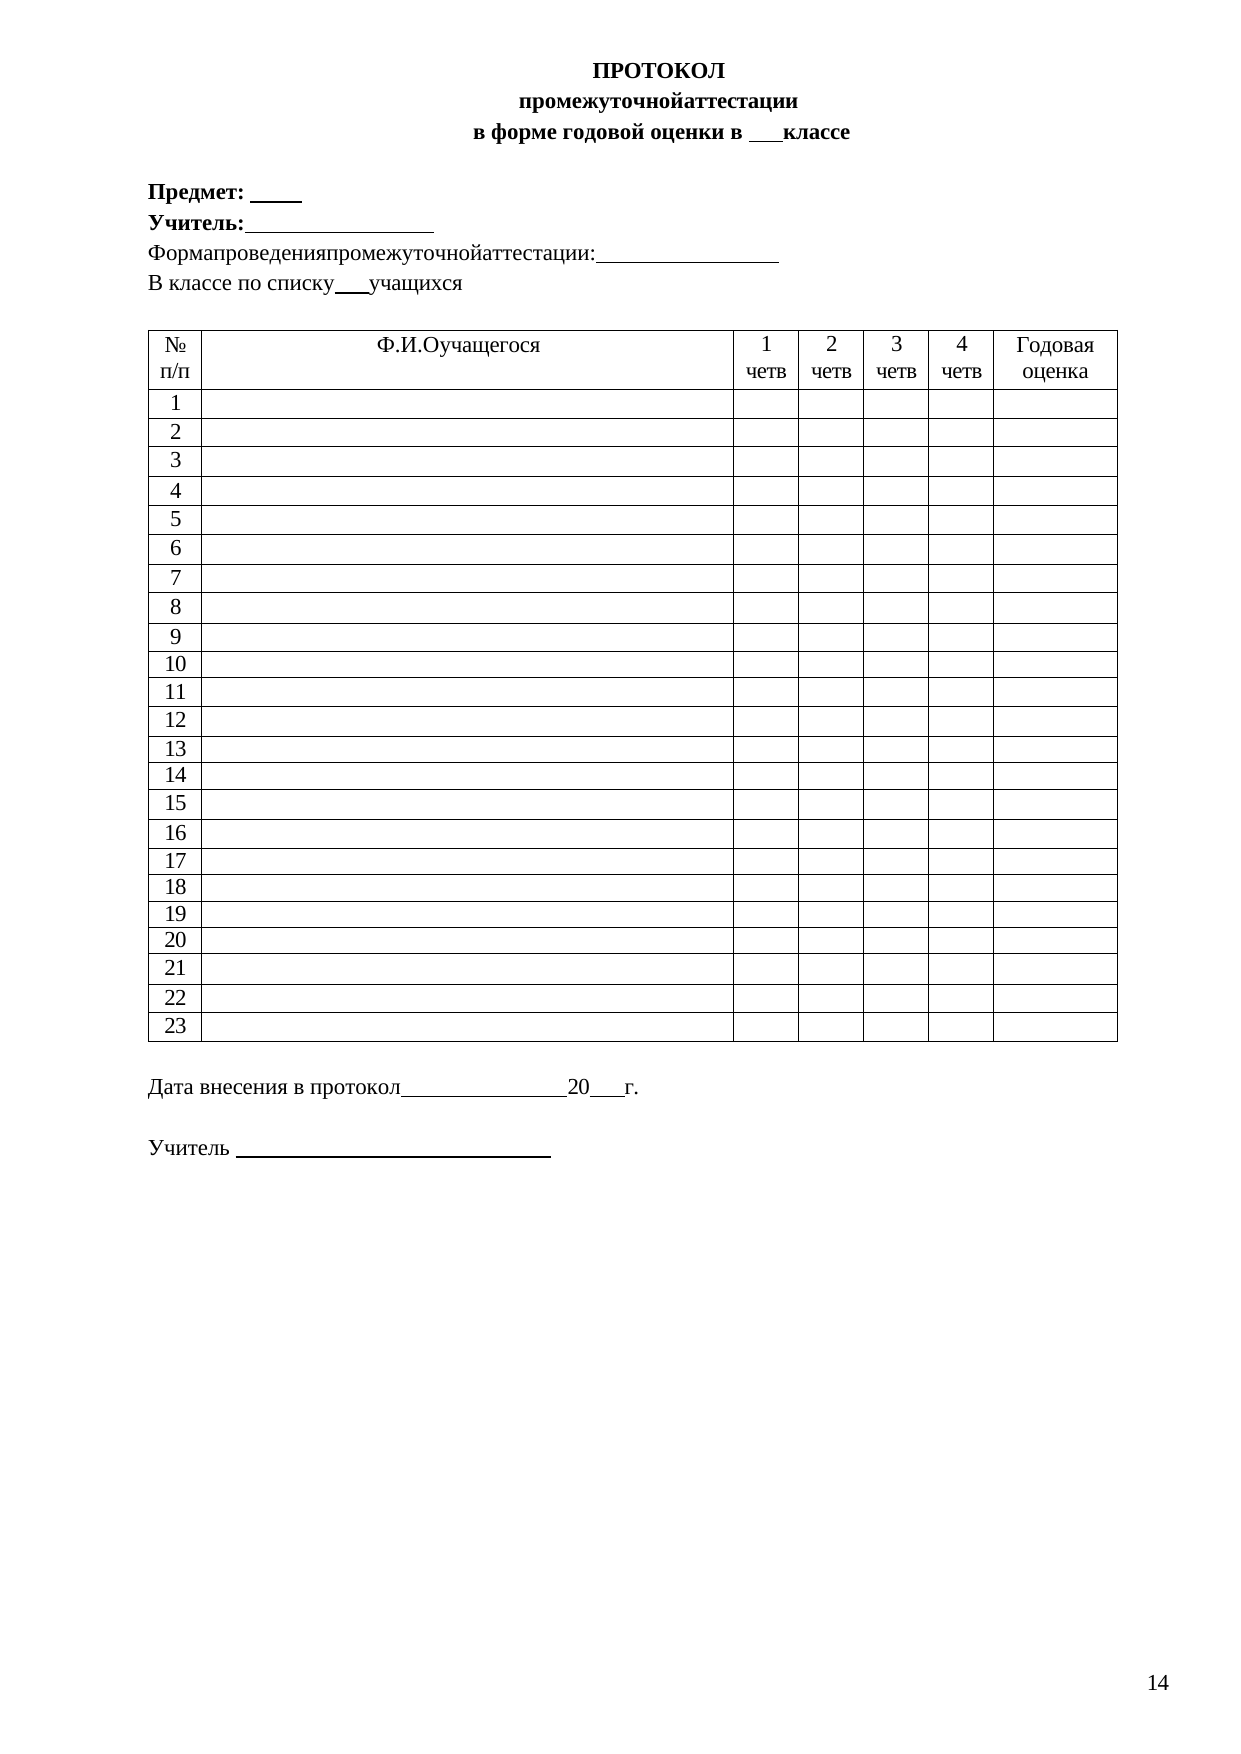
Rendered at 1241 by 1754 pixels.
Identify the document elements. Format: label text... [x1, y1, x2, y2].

table_cell [734, 506, 798, 533]
table_cell [202, 790, 733, 819]
table_cell [864, 593, 928, 622]
table_cell [864, 565, 928, 592]
table_cell [202, 447, 733, 476]
table_cell [799, 902, 863, 927]
table_cell [799, 849, 863, 874]
table_cell [864, 447, 928, 476]
table_header 1 четв [734, 331, 798, 389]
table_header 3 четв [864, 331, 928, 389]
table_cell [929, 624, 993, 651]
table_cell [994, 820, 1117, 848]
table_header 4 четв [929, 331, 993, 389]
table_cell [929, 565, 993, 592]
table_cell [799, 535, 863, 564]
table_cell [202, 928, 733, 953]
table_cell [994, 954, 1117, 983]
table_cell [799, 390, 863, 417]
table_cell [734, 763, 798, 789]
table_cell [734, 678, 798, 706]
table_cell [864, 790, 928, 819]
table_cell [799, 593, 863, 622]
table_cell 11 [149, 678, 201, 706]
table_cell [734, 593, 798, 622]
table_cell 8 [149, 593, 201, 622]
table_cell [994, 707, 1117, 736]
table_cell [994, 902, 1117, 927]
table_cell [202, 902, 733, 927]
table_header № п/п [149, 331, 201, 389]
table_cell [864, 954, 928, 983]
table_cell [864, 678, 928, 706]
table_cell [202, 477, 733, 505]
table_cell [202, 652, 733, 677]
table_cell [202, 875, 733, 901]
table_cell 21 [149, 954, 201, 983]
table_cell [864, 390, 928, 417]
table_cell [202, 820, 733, 848]
table_cell 7 [149, 565, 201, 592]
table_cell [799, 477, 863, 505]
table_cell [734, 928, 798, 953]
table_cell 10 [149, 652, 201, 677]
table_cell [929, 763, 993, 789]
table_cell [202, 624, 733, 651]
table_cell [202, 535, 733, 564]
table_cell [799, 737, 863, 762]
table_cell [202, 419, 733, 446]
table_cell [734, 820, 798, 848]
table_cell [734, 902, 798, 927]
table_cell [864, 737, 928, 762]
table_cell [864, 1013, 928, 1041]
table_cell [994, 390, 1117, 417]
table_cell [994, 678, 1117, 706]
text в форме годовой оценки в классе [467, 118, 851, 144]
table_cell [799, 678, 863, 706]
table_cell [734, 447, 798, 476]
table_cell [799, 624, 863, 651]
text В классе по списку учащихся [148, 269, 1182, 296]
table_cell [994, 593, 1117, 622]
table_cell [202, 506, 733, 533]
table_cell [929, 820, 993, 848]
table_cell [734, 390, 798, 417]
table_cell [929, 985, 993, 1012]
table_cell 19 [149, 902, 201, 927]
table_cell [929, 737, 993, 762]
table_cell [799, 928, 863, 953]
table_cell [799, 954, 863, 983]
table_cell [734, 790, 798, 819]
table_cell 3 [149, 447, 201, 476]
text Дата внесения в протокол 20 г. Учитель [148, 1073, 640, 1160]
table_cell [864, 849, 928, 874]
table_cell [929, 535, 993, 564]
table_cell [929, 875, 993, 901]
table_cell [864, 928, 928, 953]
text Формапроведенияпромежуточнойаттестации: [148, 239, 1182, 265]
table_cell [799, 447, 863, 476]
table_cell 9 [149, 624, 201, 651]
table_cell [929, 790, 993, 819]
text ПРОТОКОЛ [200, 57, 1118, 83]
table_cell [734, 565, 798, 592]
table_cell [202, 737, 733, 762]
table_cell [734, 737, 798, 762]
table_cell 12 [149, 707, 201, 736]
table_cell [734, 849, 798, 874]
table_cell [734, 652, 798, 677]
table_cell [734, 419, 798, 446]
table_cell [929, 928, 993, 953]
table_cell [994, 875, 1117, 901]
table_cell [799, 985, 863, 1012]
table_cell 5 [149, 506, 201, 533]
table_cell [864, 535, 928, 564]
table_cell [864, 477, 928, 505]
table_cell [929, 1013, 993, 1041]
table_cell [864, 707, 928, 736]
table_header Ф.И.Оучащегося [202, 331, 733, 389]
table_cell 16 [149, 820, 201, 848]
table_cell [864, 624, 928, 651]
table_cell [799, 565, 863, 592]
table_cell 22 [149, 985, 201, 1012]
table_cell [202, 985, 733, 1012]
table_cell [929, 506, 993, 533]
table_cell [799, 506, 863, 533]
table_cell [929, 652, 993, 677]
table_cell [994, 419, 1117, 446]
table_cell 23 [149, 1013, 201, 1041]
table_cell [864, 820, 928, 848]
table_cell [734, 624, 798, 651]
table_cell [734, 535, 798, 564]
table_cell [994, 763, 1117, 789]
table_cell [799, 652, 863, 677]
table_cell [202, 849, 733, 874]
table_cell [734, 707, 798, 736]
table_cell [864, 985, 928, 1012]
text Учитель: [148, 209, 1182, 235]
table_cell [799, 875, 863, 901]
table_cell [929, 477, 993, 505]
table_cell [994, 447, 1117, 476]
table_cell [864, 902, 928, 927]
table_cell [202, 565, 733, 592]
table_cell [864, 763, 928, 789]
table_cell [929, 419, 993, 446]
table_cell [799, 707, 863, 736]
table_cell [799, 790, 863, 819]
table_cell [929, 849, 993, 874]
table_cell [994, 535, 1117, 564]
table_cell [994, 928, 1117, 953]
table_cell [994, 624, 1117, 651]
table_cell [202, 593, 733, 622]
table_cell [929, 678, 993, 706]
table_cell 17 [149, 849, 201, 874]
table_cell [929, 707, 993, 736]
text Предмет: [148, 178, 1182, 205]
table_cell [799, 820, 863, 848]
table_cell 15 [149, 790, 201, 819]
table_cell 2 [149, 419, 201, 446]
table_cell [799, 763, 863, 789]
table_cell [799, 419, 863, 446]
table_header 2 четв [799, 331, 863, 389]
table_cell [994, 506, 1117, 533]
table_cell [929, 902, 993, 927]
table_cell [994, 790, 1117, 819]
table_cell 14 [149, 763, 201, 789]
table_cell [994, 737, 1117, 762]
table_cell [994, 849, 1117, 874]
table_cell [994, 985, 1117, 1012]
table_cell [994, 565, 1117, 592]
table_cell [864, 652, 928, 677]
table_cell 20 [149, 928, 201, 953]
table_cell [734, 985, 798, 1012]
table_cell [734, 1013, 798, 1041]
table_cell 1 [149, 390, 201, 417]
text промежуточнойаттестации [199, 87, 1118, 114]
table_cell [929, 390, 993, 417]
table_cell [799, 1013, 863, 1041]
table_cell [929, 593, 993, 622]
table_cell [202, 763, 733, 789]
table_cell [929, 447, 993, 476]
table_cell [864, 506, 928, 533]
table_cell [202, 707, 733, 736]
table_cell [734, 477, 798, 505]
table_cell [864, 875, 928, 901]
table_cell 4 [149, 477, 201, 505]
table_cell 13 [149, 737, 201, 762]
table_cell 6 [149, 535, 201, 564]
table_cell 18 [149, 875, 201, 901]
table_cell [994, 652, 1117, 677]
table_header Годовая оценка [994, 331, 1117, 389]
table_cell [202, 1013, 733, 1041]
table_cell [202, 954, 733, 983]
table_cell [202, 678, 733, 706]
table_cell [994, 1013, 1117, 1041]
table_cell [202, 390, 733, 417]
table_cell [734, 954, 798, 983]
table_cell [929, 954, 993, 983]
table_cell [734, 875, 798, 901]
table_cell [994, 477, 1117, 505]
table_cell [864, 419, 928, 446]
